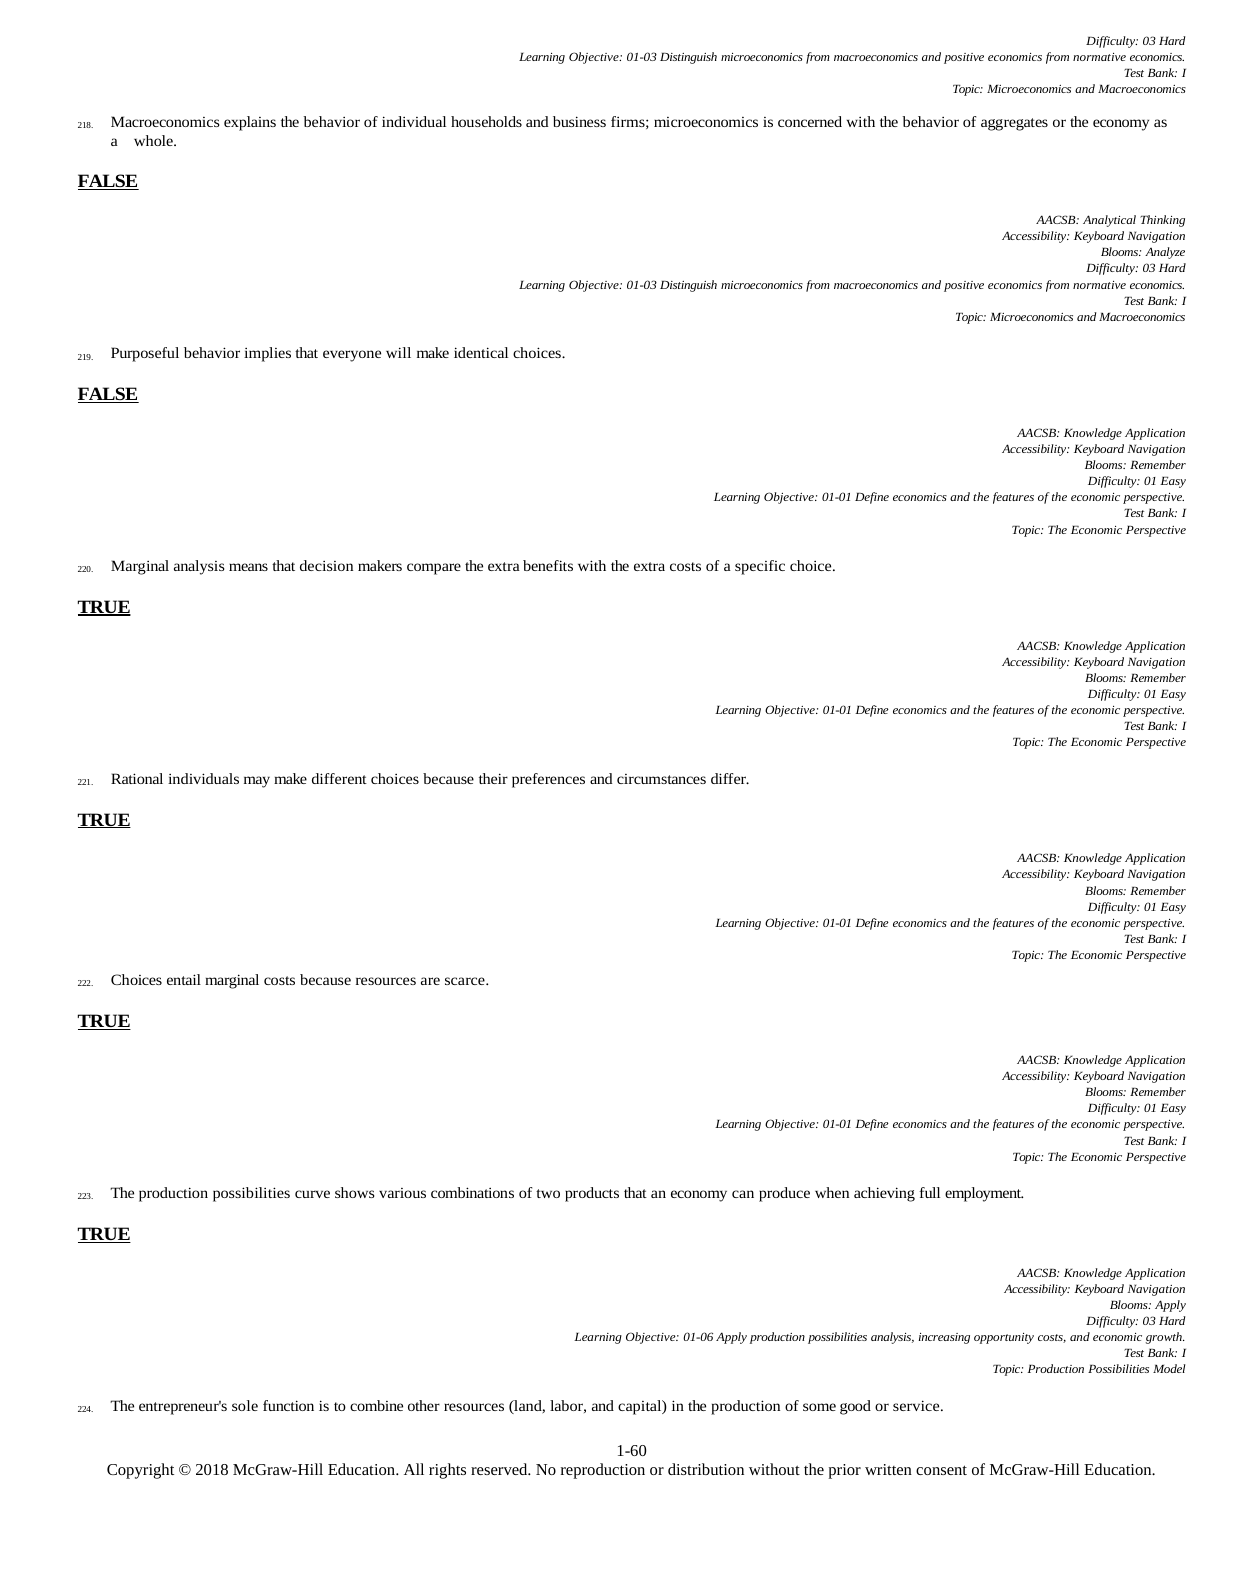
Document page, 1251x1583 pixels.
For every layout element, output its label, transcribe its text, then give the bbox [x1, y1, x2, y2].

list Choices entail marginal costs because resources are scarce. [77, 971, 1196, 989]
subtitle FALSE [77, 383, 1196, 405]
text AACSB: Knowledge Application Accessibility: Keyboard Navigation [999, 426, 1186, 456]
text Blooms: Remember Difficulty: 01 Easy [1082, 458, 1186, 488]
text AACSB: Knowledge Application Accessibility: Keyboard Navigation [999, 638, 1186, 669]
text Learning Objective: 01-01 Define economics and the features of the economic perspective. [67, 1117, 1186, 1131]
subtitle TRUE [77, 808, 1196, 830]
text AACSB: Analytical Thinking Accessibility: Keyboard Navigation [999, 213, 1186, 243]
text Blooms: Apply Difficulty: 03 Hard [1084, 1298, 1186, 1328]
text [1084, 33, 1186, 48]
list Purposeful behavior implies that everyone will make identical choices. [77, 344, 1196, 362]
text Test Bank: I Topic: Production Possibilities Model [989, 1346, 1186, 1377]
subtitle TRUE [77, 1010, 1196, 1032]
text Blooms: Remember Difficulty: 01 Easy [1082, 883, 1186, 914]
text Learning Objective: 01-01 Define economics and the features of the economic perspective. [67, 703, 1186, 717]
text Test Bank: I Topic: Microeconomics and Macroeconomics [949, 294, 1186, 324]
text Learning Objective: 01-06 Apply production possibilities analysis, increasing opportunity costs, and economic growth. [67, 1330, 1186, 1344]
subtitle TRUE [77, 1223, 1196, 1244]
text Test Bank: I Topic: The Economic Perspective [1009, 1133, 1186, 1164]
text Learning Objective: 01-01 Define economics and the features of the economic perspective. [67, 915, 1186, 930]
list The entrepreneur's sole function is to combine other resources (land, labor, and capital) in the production of some good or service. [77, 1397, 1196, 1414]
text Learning Objective: 01-03 Distinguish microeconomics from macroeconomics and positive economics from normative economics. [67, 49, 1186, 64]
text Test Bank: I Topic: The Economic Perspective [1009, 506, 1186, 537]
text AACSB: Knowledge Application Accessibility: Keyboard Navigation [999, 851, 1186, 881]
subtitle TRUE [77, 596, 1196, 617]
text Blooms: Remember Difficulty: 01 Easy [1082, 1085, 1186, 1115]
text Test Bank: I Topic: The Economic Perspective [1009, 719, 1186, 749]
text Learning Objective: 01-03 Distinguish microeconomics from macroeconomics and positive economics from normative economics. [67, 277, 1186, 292]
list Rational individuals may make different choices because their preferences and circumstances differ. [77, 769, 1196, 787]
list The production possibilities curve shows various combinations of two products that an economy can produce when achieving full employment. [77, 1184, 1196, 1202]
text Learning Objective: 01-01 Define economics and the features of the economic perspective. [67, 490, 1186, 504]
text Test Bank: I Topic: Microeconomics and Macroeconomics [949, 66, 1186, 96]
subtitle FALSE [77, 170, 1196, 192]
list Macroeconomics explains the behavior of individual households and business firms; microeconomics is concerned with the behavior of aggregates or the economy as a whole. [77, 113, 1178, 149]
list Marginal analysis means that decision makers compare the extra benefits with the extra costs of a specific choice. [77, 557, 1196, 575]
text AACSB: Knowledge Application Accessibility: Keyboard Navigation [999, 1265, 1186, 1296]
text Blooms: Remember Difficulty: 01 Easy [1082, 671, 1186, 701]
text Blooms: Analyze Difficulty: 03 Hard [1084, 245, 1186, 276]
text Test Bank: I Topic: The Economic Perspective [1009, 932, 1186, 962]
text AACSB: Knowledge Application Accessibility: Keyboard Navigation [999, 1052, 1186, 1083]
